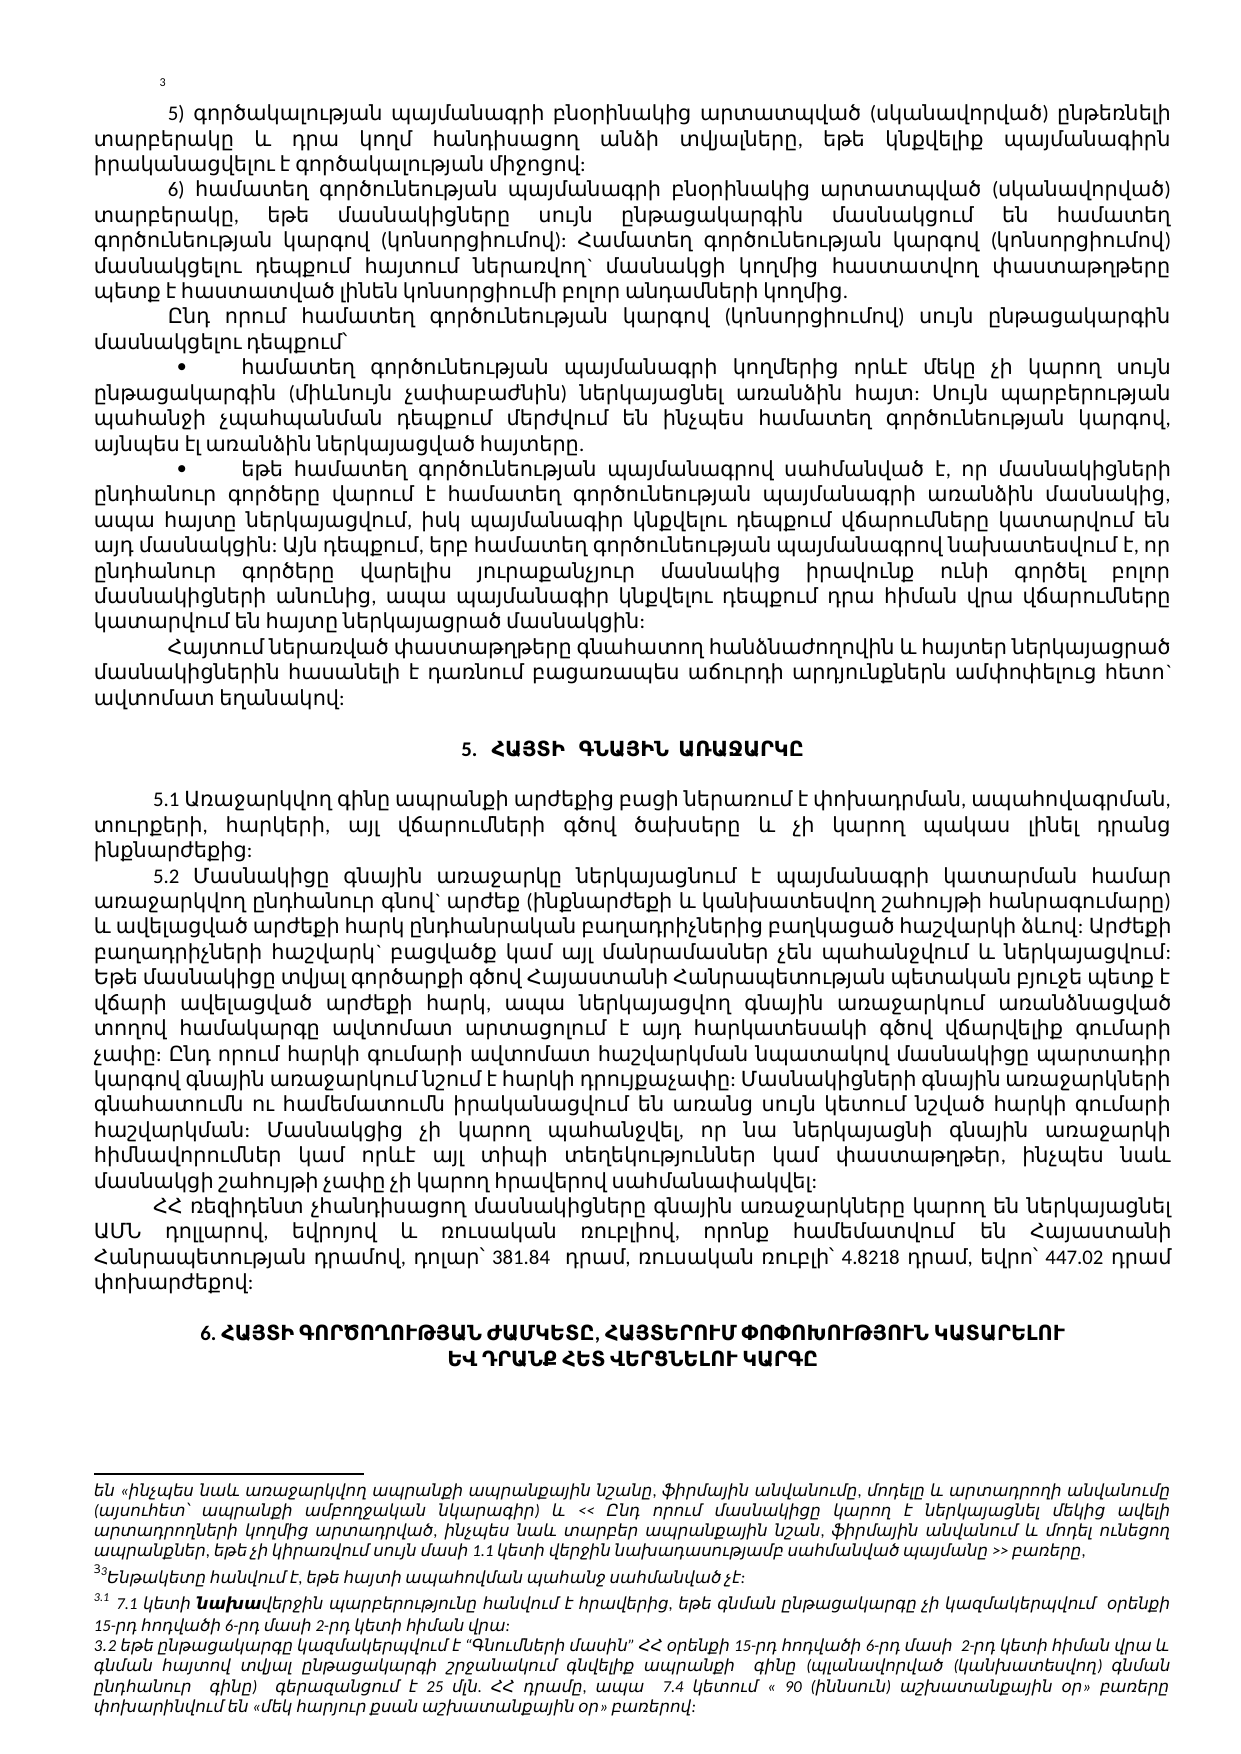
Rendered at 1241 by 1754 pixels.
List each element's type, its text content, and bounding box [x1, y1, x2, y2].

text 6. ՀԱՅՏԻ ԳՈՐԾՈՂՈՒԹՅԱՆ ԺԱՄԿԵՏԸ, ՀԱՅՏԵՐՈՒՄ ՓՈՓՈԽՈՒԹՅՈՒՆ ԿԱՏԱՐԵԼՈՒ [94, 1320, 1171, 1346]
text 5.1 Առաջարկվող գինը ապրանքի արժեքից բացի ներառում է փոխադրման, ապահովագրման, տուրքերի, հարկերի, այլ վճարումների գծով ծախսերը և չի կարող պակաս լինել դրանց ինքնարժեքից: [94, 787, 1171, 863]
text 6) համատեղ գործունեության պայմանագրի բնօրինակից արտատպված (սկանավորված) տարբերակը, եթե մասնակիցները սույն ընթացակարգին մասնակցում են համատեղ գործունեության կարգով (կոնսորցիումով): Համատեղ գործունեության կարգով (կոնսորցիումով) մասնակցելու դեպքում հայտում ներառվող` մասնակցի կողմից հաստատվող փաստաթղթերը պետք է հաստատված լինեն կոնսորցիումի բոլոր անդամների կողմից. [94, 177, 1171, 304]
list եթե համատեղ գործունեության պայմանագրով սահմանված է, որ մասնակիցների ընդհանուր գործերը վարում է համատեղ գործունեության պայմանագրի առանձին մասնակից, ապա հայտը ներկայացվում, իսկ պայմանագիր կնքվելու դեպքում վճարումները կատարվում են այդ մասնակցին: Այն դեպքում, երբ համատեղ գործունեության պայմանագրով նախատեսվում է, որ ընդհանուր գործերը վարելիս յուրաքանչյուր մասնակից իրավունք ունի գործել բոլոր մասնակիցների անունից, ապա պայմանագիր կնքվելու դեպքում դրա հիման վրա վճարումները կատարվում են հայտը ներկայացրած մասնակցին: [94, 456, 1171, 634]
text ԵՎ ԴՐԱՆՔ ՀԵՏ ՎԵՐՑՆԵԼՈՒ ԿԱՐԳԸ [94, 1346, 1171, 1371]
text 5) գործակալության պայմանագրի բնօրինակից արտատպված (սկանավորված) ընթեռնելի տարբերակը և դրա կողմ հանդիսացող անձի տվյալները, եթե կնքվելիք պայմանագիրն իրականացվելու է գործակալության միջոցով: [94, 100, 1171, 177]
text 3 [94, 75, 1171, 100]
text 5. ՀԱՅՏԻ ԳՆԱՅԻՆ ԱՌԱՋԱՐԿԸ [94, 736, 1171, 761]
list համատեղ գործունեության պայմանագրի կողմերից որևէ մեկը չի կարող սույն ընթացակարգին (միևնույն չափաբաժնին) ներկայացնել առանձին հայտ: Սույն պարբերության պահանջի չպահպանման դեպքում մերժվում են ինչպես համատեղ գործունեության կարգով, այնպես էլ առանձին ներկայացված հայտերը. [94, 354, 1171, 456]
text Հայտում ներառված փաստաթղթերը գնահատող հանձնաժողովին և հայտեր ներկայացրած մասնակիցներին հասանելի է դառնում բացառապես աճուրդի արդյունքներն ամփոփելուց հետո` ավտոմատ եղանակով: [94, 634, 1171, 710]
text 5.2 Մասնակիցը գնային առաջարկը ներկայացնում է պայմանագրի կատարման համար առաջարկվող ընդհանուր գնով` արժեք (ինքնարժեքի և կանխատեսվող շահույթի հանրագումարը) և ավելացված արժեքի հարկ ընդհանրական բաղադրիչներից բաղկացած հաշվարկի ձևով: Արժեքի բաղադրիչների հաշվարկ` բացվածք կամ այլ մանրամասներ չեն պահանջվում և ներկայացվում: Եթե մասնակիցը տվյալ գործարքի գծով Հայաստանի Հանրապետության պետական բյուջե պետք է վճարի ավելացված արժեքի հարկ, ապա ներկայացվող գնային առաջարկում առանձնացված տողով համակարգը ավտոմատ արտացոլում է այդ հարկատեսակի գծով վճարվելիք գումարի չափը: Ընդ որում հարկի գումարի ավտոմատ հաշվարկման նպատակով մասնակիցը պարտադիր կարգով գնային առաջարկում նշում է հարկի դրույքաչափը: Մասնակիցների գնային առաջարկների գնահատումն ու համեմատումն իրականացվում են առանց սույն կետում նշված հարկի գումարի հաշվարկման: Մասնակցից չի կարող պահանջվել, որ նա ներկայացնի գնային առաջարկի հիմնավորումներ կամ որևէ այլ տիպի տեղեկություններ կամ փաստաթղթեր, ինչպես նաև մասնակցի շահույթի չափը չի կարող հրավերով սահմանափակվել: [94, 863, 1171, 1193]
text Ընդ որում համատեղ գործունեության կարգով (կոնսորցիումով) սույն ընթացակարգին մասնակցելու դեպքում՝ [94, 304, 1171, 354]
text ՀՀ ռեզիդենտ չհանդիսացող մասնակիցները գնային առաջարկները կարող են ներկայացնել ԱՄՆ դոլլարով, եվրոյով և ռուսական ռուբլիով, որոնք համեմատվում են Հայաստանի Հանրապետության դրամով, դոլար՝ 381.84 դրամ, ռուսական ռուբլի՝ 4.8218 դրամ, եվրո՝ 447.02 դրամ փոխարժեքով: [94, 1193, 1171, 1295]
